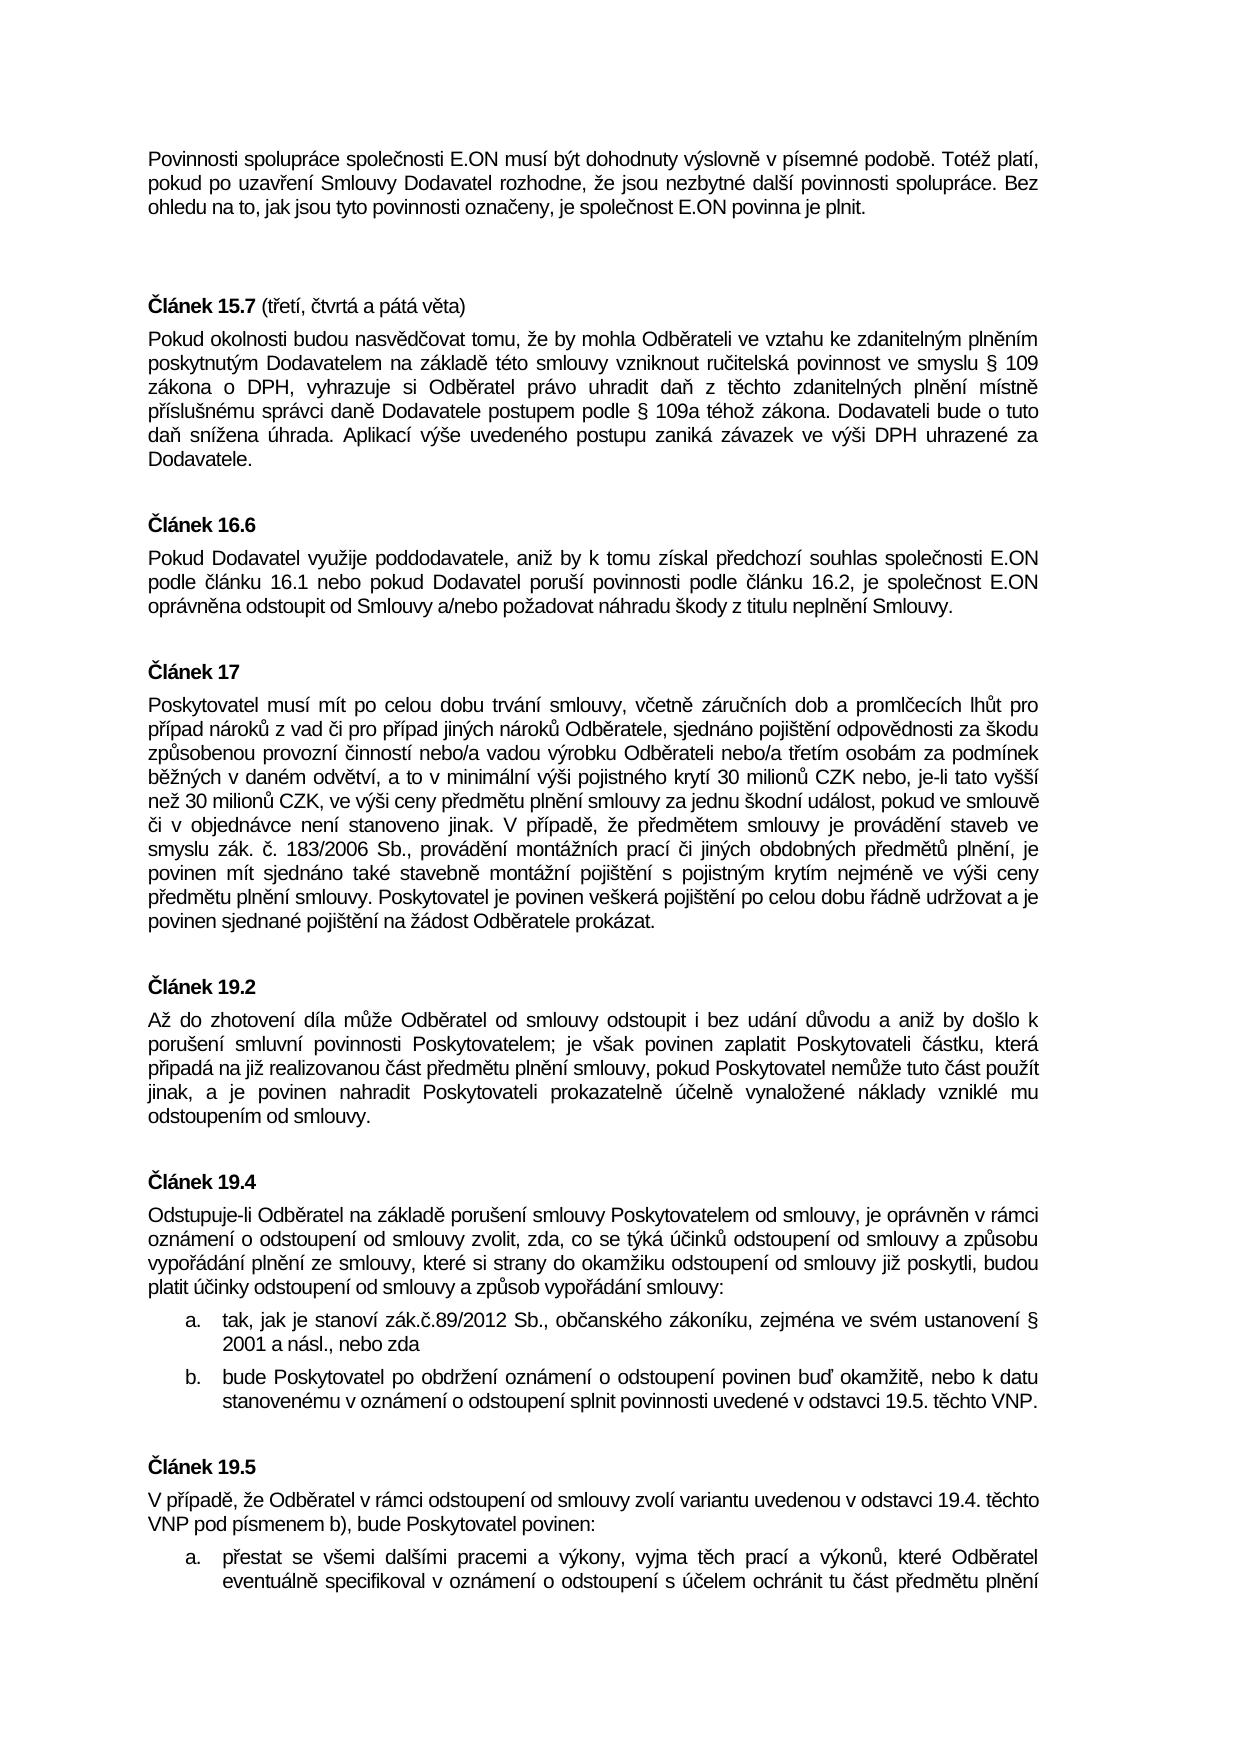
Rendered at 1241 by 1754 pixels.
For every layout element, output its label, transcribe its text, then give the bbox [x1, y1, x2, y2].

text Článek 19.5 [148, 1455, 1039, 1479]
text Pokud Dodavatel využije poddodavatele, aniž by k tomu získal předchozí souhlas společnosti E.ON podle článku 16.1 nebo pokud Dodavatel poruší povinnosti podle článku 16.2, je společnost E.ON oprávněna odstoupit od Smlouvy a/nebo požadovat náhradu škody z titulu neplnění Smlouvy. [148, 546, 1039, 618]
text Povinnosti spolupráce společnosti E.ON musí být dohodnuty výslovně v písemné podobě. Totéž platí, pokud po uzavření Smlouvy Dodavatel rozhodne, že jsou nezbytné další povinnosti spolupráce. Bez ohledu na to, jak jsou tyto povinnosti označeny, je společnost E.ON povinna je plnit. [148, 148, 1039, 219]
text Až do zhotovení díla může Odběratel od smlouvy odstoupit i bez udání důvodu a aniž by došlo k porušení smluvní povinnosti Poskytovatelem; je však povinen zaplatit Poskytovateli částku, která připadá na již realizovanou část předmětu plnění smlouvy, pokud Poskytovatel nemůže tuto část použít jinak, a je povinen nahradit Poskytovateli prokazatelně účelně vynaložené náklady vzniklé mu odstoupením od smlouvy. [148, 1008, 1039, 1128]
text Článek 15.7 (třetí, čtvrtá a pátá věta) [148, 294, 1039, 318]
text Pokud okolnosti budou nasvědčovat tomu, že by mohla Odběrateli ve vztahu ke zdanitelným plněním poskytnutým Dodavatelem na základě této smlouvy vzniknout ručitelská povinnost ve smyslu § 109 zákona o DPH, vyhrazuje si Odběratel právo uhradit daň z těchto zdanitelných plnění místně příslušnému správci daně Dodavatele postupem podle § 109a téhož zákona. Dodavateli bude o tuto daň snížena úhrada. Aplikací výše uvedeného postupu zaniká závazek ve výši DPH uhrazené za Dodavatele. [148, 328, 1039, 471]
text Odstupuje-li Odběratel na základě porušení smlouvy Poskytovatelem od smlouvy, je oprávněn v rámci oznámení o odstoupení od smlouvy zvolit, zda, co se týká účinků odstoupení od smlouvy a způsobu vypořádání plnění ze smlouvy, které si strany do okamžiku odstoupení od smlouvy již poskytli, budou platit účinky odstoupení od smlouvy a způsob vypořádání smlouvy: [148, 1203, 1039, 1299]
list bude Poskytovatel po obdržení oznámení o odstoupení povinen buď okamžitě, nebo k datu stanovenému v oznámení o odstoupení splnit povinnosti uvedené v odstavci 19.5. těchto VNP. [185, 1365, 1039, 1413]
text Poskytovatel musí mít po celou dobu trvání smlouvy, včetně záručních dob a promlčecích lhůt pro případ nároků z vad či pro případ jiných nároků Odběratele, sjednáno pojištění odpovědnosti za škodu způsobenou provozní činností nebo/a vadou výrobku Odběrateli nebo/a třetím osobám za podmínek běžných v daném odvětví, a to v minimální výši pojistného krytí 30 milionů CZK nebo, je-li tato vyšší než 30 milionů CZK, ve výši ceny předmětu plnění smlouvy za jednu škodní událost, pokud ve smlouvě či v objednávce není stanoveno jinak. V případě, že předmětem smlouvy je provádění staveb ve smyslu zák. č. 183/2006 Sb., provádění montážních prací či jiných obdobných předmětů plnění, je povinen mít sjednáno také stavebně montážní pojištění s pojistným krytím nejméně ve výši ceny předmětu plnění smlouvy. Poskytovatel je povinen veškerá pojištění po celou dobu řádně udržovat a je povinen sjednané pojištění na žádost Odběratele prokázat. [148, 693, 1039, 933]
list tak, jak je stanoví zák.č.89/2012 Sb., občanského zákoníku, zejména ve svém ustanovení § 2001 a násl., nebo zda [185, 1308, 1039, 1356]
text Článek 16.6 [148, 513, 1039, 537]
text Článek 19.4 [148, 1170, 1039, 1194]
text Článek 19.2 [148, 975, 1039, 999]
text Článek 17 [148, 660, 1039, 684]
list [185, 1545, 1039, 1593]
text V případě, že Odběratel v rámci odstoupení od smlouvy zvolí variantu uvedenou v odstavci 19.4. těchto VNP pod písmenem b), bude Poskytovatel povinen: [148, 1488, 1039, 1536]
